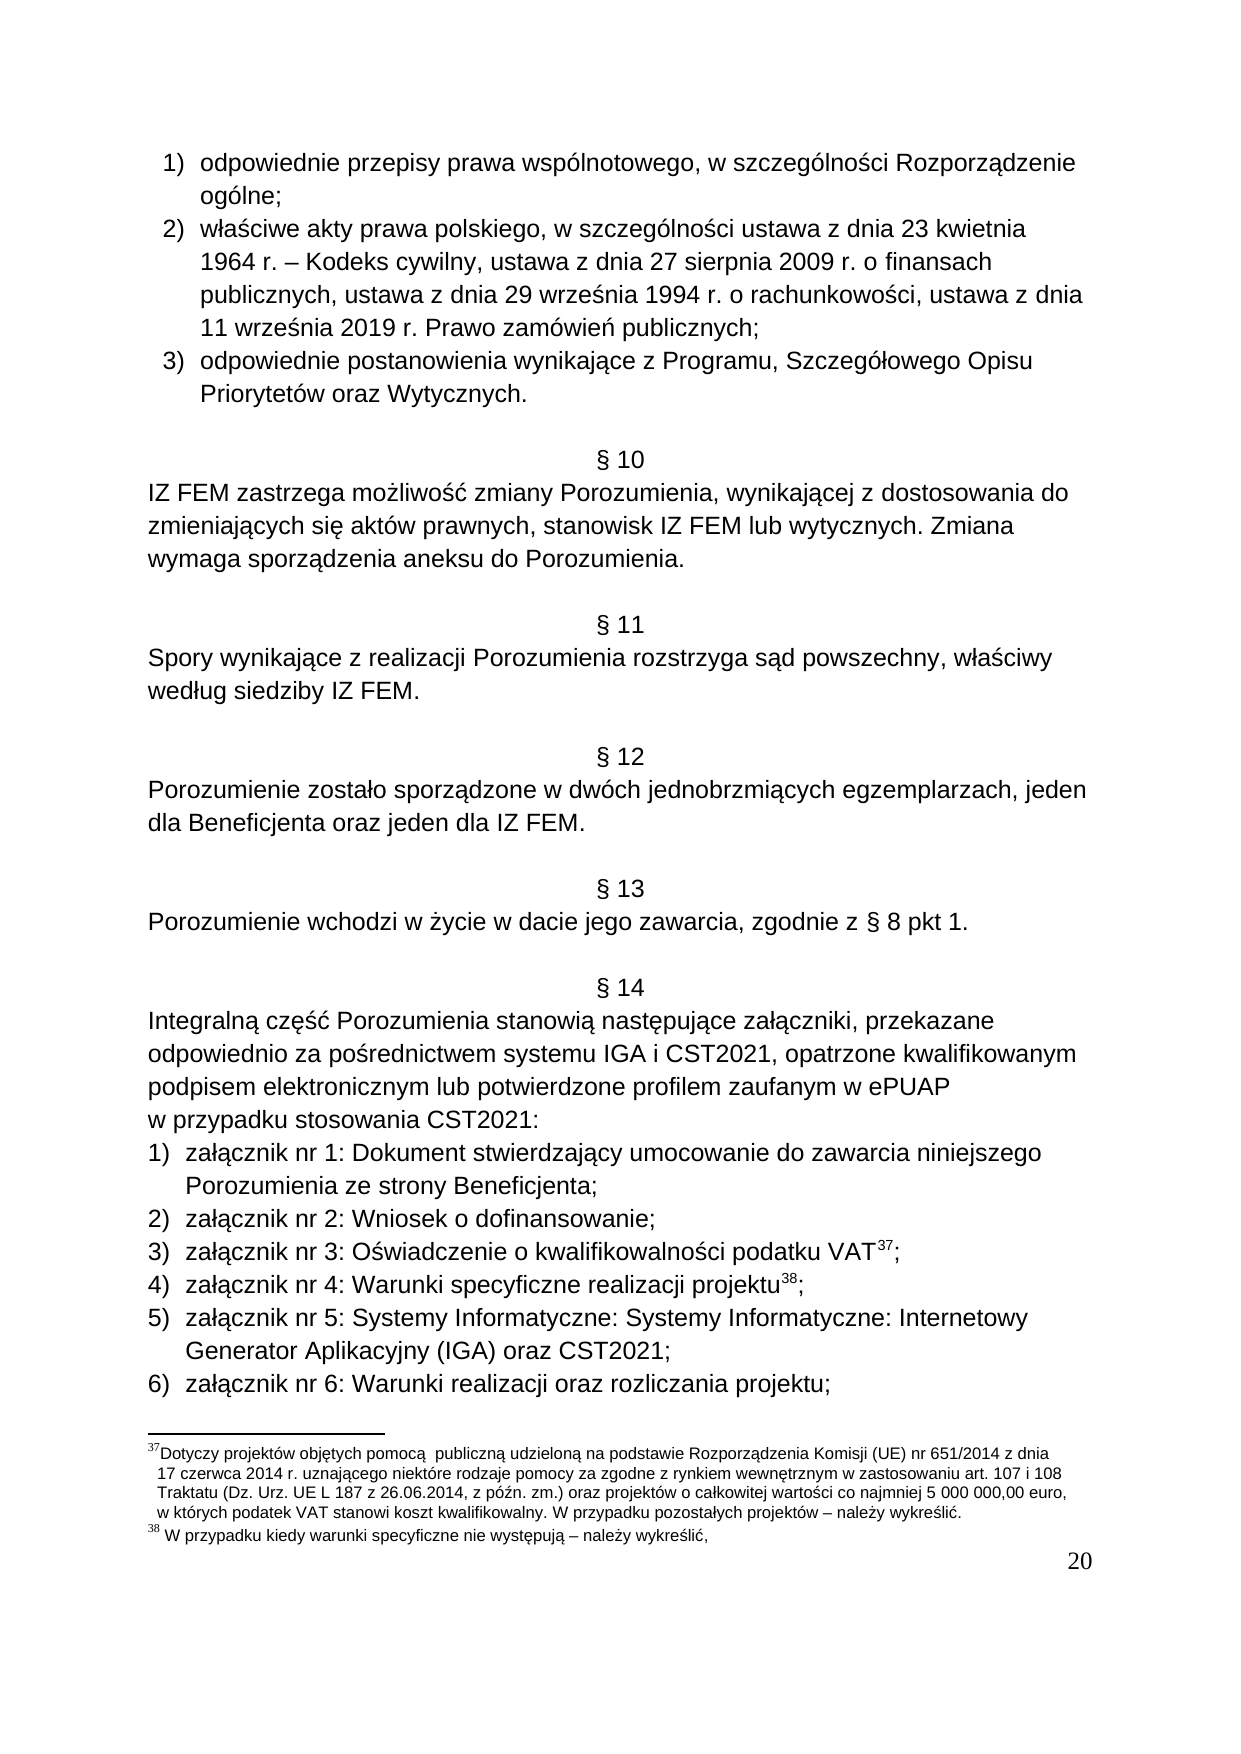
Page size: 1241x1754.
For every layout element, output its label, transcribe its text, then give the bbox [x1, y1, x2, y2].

text § 11 [148, 610, 1093, 639]
list odpowiednie przepisy prawa wspólnotowego, w szczególności Rozporządzenie ogólne; [162, 148, 1093, 209]
text § 10 [148, 445, 1093, 473]
list załącznik nr 4: Warunki specyficzne realizacji projektu; [148, 1270, 1093, 1299]
text Spory wynikające z realizacji Porozumienia rozstrzyga sąd powszechny, właściwy według siedziby IZ FEM. [148, 643, 1093, 705]
text Porozumienie zostało sporządzone w dwóch jednobrzmiących egzemplarzach, jeden dla Beneficjenta oraz jeden dla IZ FEM. [148, 775, 1093, 837]
text § 14 [148, 973, 1093, 1002]
list właściwe akty prawa polskiego, w szczególności ustawa z dnia 23 kwietnia 1964 r. – Kodeks cywilny, ustawa z dnia 27 sierpnia 2009 r. o finansach publicznych, ustawa z dnia 29 września 1994 r. o rachunkowości, ustawa z dnia 11 września 2019 r. Prawo zamówień publicznych; [162, 214, 1093, 341]
list załącznik nr 3: Oświadczenie o kwalifikowalności podatku VAT; [148, 1237, 1093, 1266]
list załącznik nr 1: Dokument stwierdzający umocowanie do zawarcia niniejszego Porozumienia ze strony Beneficjenta; [148, 1138, 1093, 1200]
list załącznik nr 6: Warunki realizacji oraz rozliczania projektu; [148, 1369, 1093, 1398]
text § 12 [148, 742, 1093, 771]
text Porozumienie wchodzi w życie w dacie jego zawarcia, zgodnie z § 8 pkt 1. [148, 907, 1093, 936]
text § 13 [148, 874, 1093, 903]
text Integralną część Porozumienia stanowią następujące załączniki, przekazane odpowiednio za pośrednictwem systemu IGA i CST2021, opatrzone kwalifikowanym podpisem elektronicznym lub potwierdzone profilem zaufanym w ePUAP w przypadku stosowania CST2021: [148, 1006, 1093, 1134]
list załącznik nr 5: Systemy Informatyczne: Systemy Informatyczne: Internetowy Generator Aplikacyjny (IGA) oraz CST2021; [148, 1303, 1093, 1365]
text IZ FEM zastrzega możliwość zmiany Porozumienia, wynikającej z dostosowania do zmieniających się aktów prawnych, stanowisk IZ FEM lub wytycznych. Zmiana wymaga sporządzenia aneksu do Porozumienia. [148, 478, 1093, 573]
list załącznik nr 2: Wniosek o dofinansowanie; [148, 1204, 1093, 1233]
list odpowiednie postanowienia wynikające z Programu, Szczegółowego Opisu Priorytetów oraz Wytycznych. [162, 346, 1093, 407]
